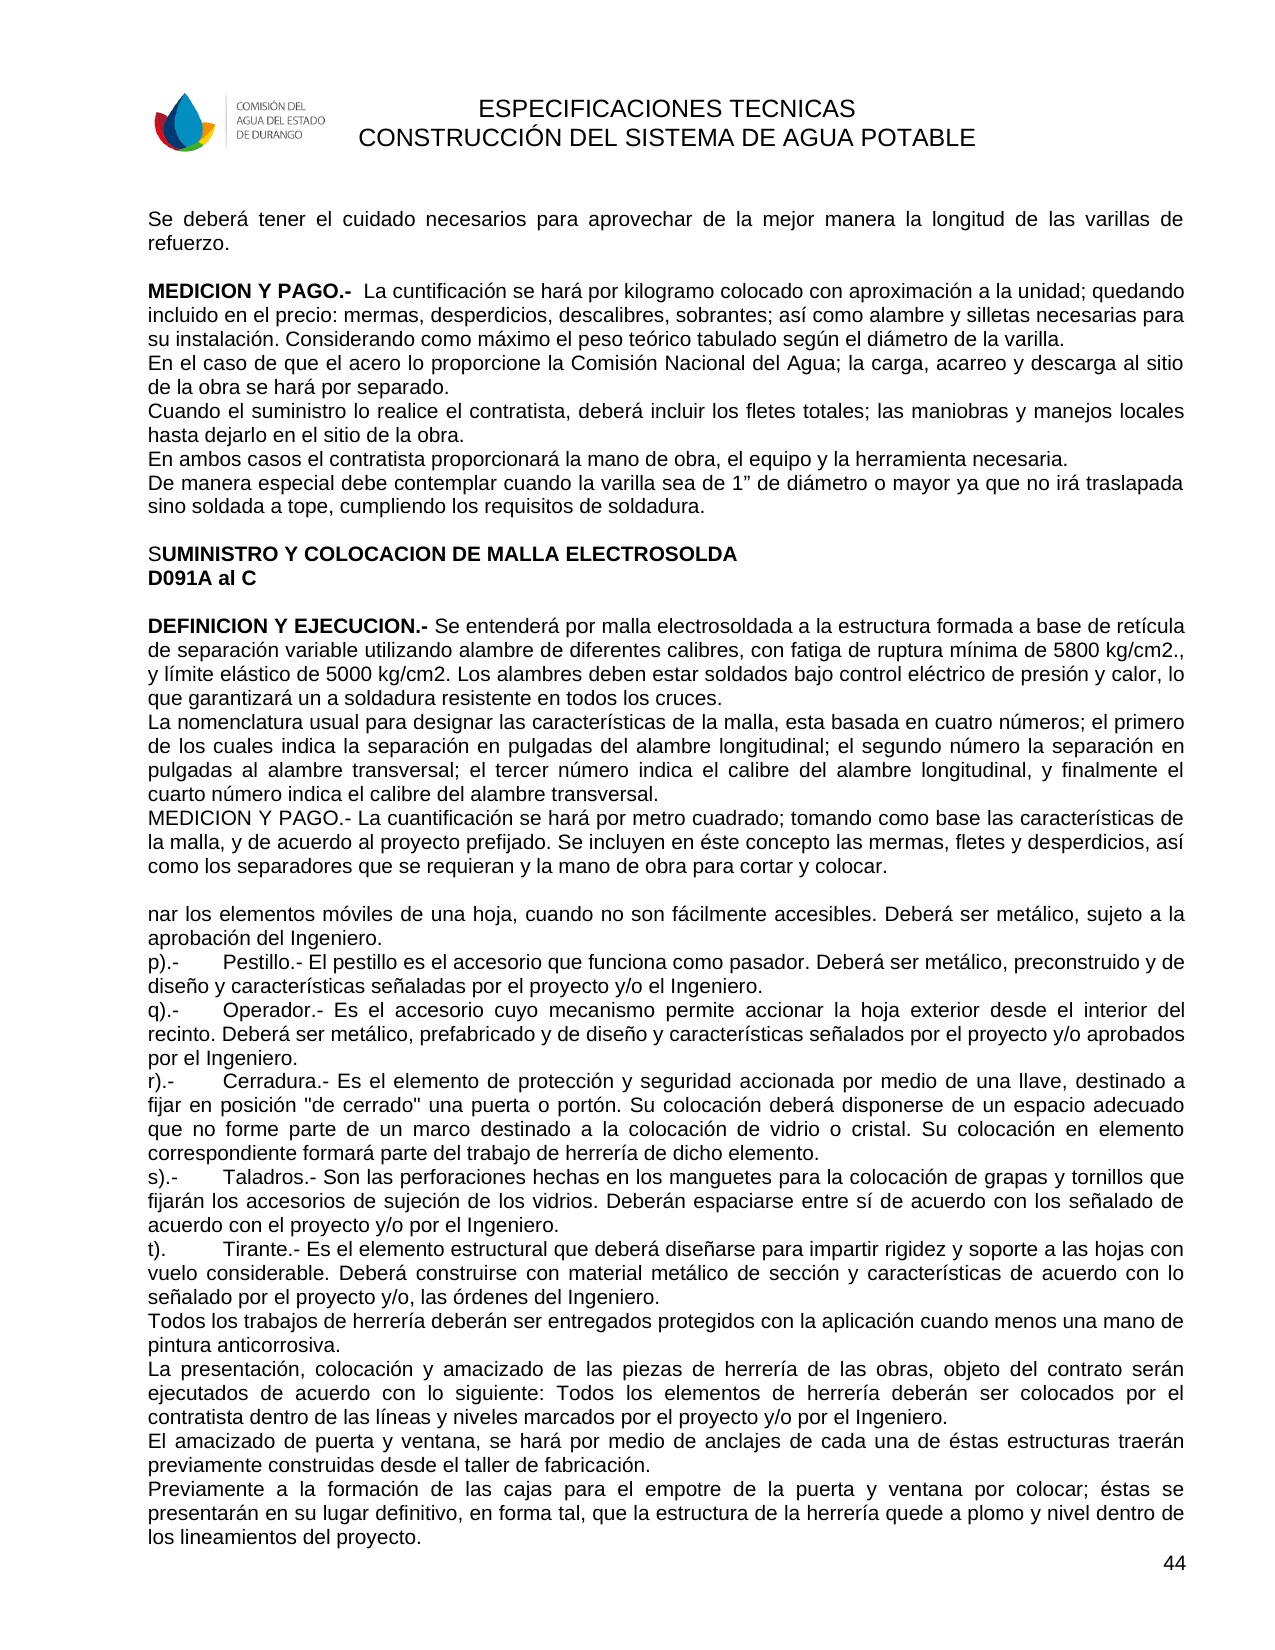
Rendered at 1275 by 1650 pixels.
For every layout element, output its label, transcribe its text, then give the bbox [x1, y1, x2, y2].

text Previamente a la formación de las cajas para el empotre de la puerta y ventana por colocar; éstas se presentarán en su lugar definitivo, en forma tal, que la estructura de la herrería quede a plomo y nivel dentro de los lineamientos del proyecto. [148, 1477, 1186, 1548]
text r).- Cerradura.- Es el elemento de protección y seguridad accionada por medio de una llave, destinado a fijar en posición "de cerrado" una puerta o portón. Su colocación deberá disponerse de un espacio adecuado que no forme parte de un marco destinado a la colocación de vidrio o cristal. Su colocación en elemento correspondiente formará parte del trabajo de herrería de dicho elemento. [148, 1069, 1186, 1165]
text En el caso de que el acero lo proporcione del Agua; la carga, acarreo y descarga al sitio de la obra se hará por separado. [148, 351, 1186, 398]
text El amacizado de puerta y ventana, se hará por medio de anclajes de cada una de éstas estructuras traerán previamente construidas desde el taller de fabricación. [148, 1429, 1186, 1477]
text D091A al C [148, 566, 1186, 590]
text SUMINISTRO Y COLOCACION DE MALLA ELECTROSOLDA [148, 542, 1186, 566]
text Todos los trabajos de herrería deberán ser entregados protegidos con la aplicación cuando menos una mano de pintura anticorrosiva. [148, 1309, 1186, 1357]
text MEDICION Y PAGO.- La cuntificación se hará por kilogramo colocado con aproximación a la unidad; quedando incluido en el precio: mermas, desperdicios, descalibres, sobrantes; así como alambre y silletas necesarias para su instalación. Considerando como máximo el peso teórico tabulado según el diámetro de la varilla. [148, 279, 1186, 351]
text q).- Operador.- Es el accesorio cuyo mecanismo permite accionar la hoja exterior desde el interior del recinto. Deberá ser metálico, prefabricado y de diseño y características señalados por el proyecto y/o aprobados por el Ingeniero. [148, 997, 1186, 1069]
text t). Tirante.- Es el elemento estructural que deberá diseñarse para impartir rigidez y soporte a las hojas con vuelo considerable. Deberá construirse con material metálico de sección y características de acuerdo con lo señalado por el proyecto y/o, las órdenes del Ingeniero. [148, 1237, 1186, 1309]
text s).- Taladros.- Son las perforaciones hechas en los manguetes para la colocación de grapas y tornillos que fijarán los accesorios de sujeción de los vidrios. Deberán espaciarse entre sí de acuerdo con los señalado de acuerdo con el proyecto y/o por el Ingeniero. [148, 1165, 1186, 1237]
text De manera especial debe contemplar cuando la varilla sea de de diámetro o mayor ya que no irá traslapada sino soldada a tope, cumpliendo los requisitos de soldadura. [148, 470, 1186, 518]
text La nomenclatura usual para designar las características de la malla, esta basada en cuatro números; el primero de los cuales indica la separación en pulgadas del alambre longitudinal; el segundo número la separación en pulgadas al alambre transversal; el tercer número indica el calibre del alambre longitudinal, y finalmente el cuarto número indica el calibre del alambre transversal. [148, 710, 1186, 806]
text La presentación, colocación y amacizado de las piezas de herrería de las obras, objeto del contrato serán ejecutados de acuerdo con lo siguiente: Todos los elementos de herrería deberán ser colocados por el contratista dentro de las líneas y niveles marcados por el proyecto y/o por el Ingeniero. [148, 1357, 1186, 1429]
picture [147, 75, 332, 167]
text En ambos casos el contratista proporcionará la mano de obra, el equipo y la herramienta necesaria. [148, 446, 1186, 470]
text DEFINICION Y EJECUCION.- Se entenderá por malla electrosoldada a la estructura formada a base de retícula de separación variable utilizando alambre de diferentes calibres, con fatiga de ruptura mínima de 5800 kg/cm2., y límite elástico de 5000 kg/cm2. Los alambres deben estar soldados bajo control eléctrico de presión y calor, lo que garantizará un a soldadura resistente en todos los cruces. [148, 614, 1186, 710]
text p).- Pestillo.- El pestillo es el accesorio que funciona como pasador. Deberá ser metálico, preconstruido y de diseño y características señaladas por el proyecto y/o el Ingeniero. [148, 949, 1186, 997]
text nar los elementos móviles de una hoja, cuando no son fácilmente accesibles. Deberá ser metálico, sujeto a la aprobación del Ingeniero. [148, 902, 1186, 949]
text Cuando el suministro lo realice el contratista, deberá incluir los fletes totales; las maniobras y manejos locales hasta dejarlo en el sitio de la obra. [148, 398, 1186, 446]
text MEDICION Y PAGO.- La cuantificación se hará por metro cuadrado; tomando como base las características de la malla, y de acuerdo al proyecto prefijado. Se incluyen en éste concepto las mermas, fletes y desperdicios, así como los separadores que se requieran y la mano de obra para cortar y colocar. [148, 806, 1186, 878]
